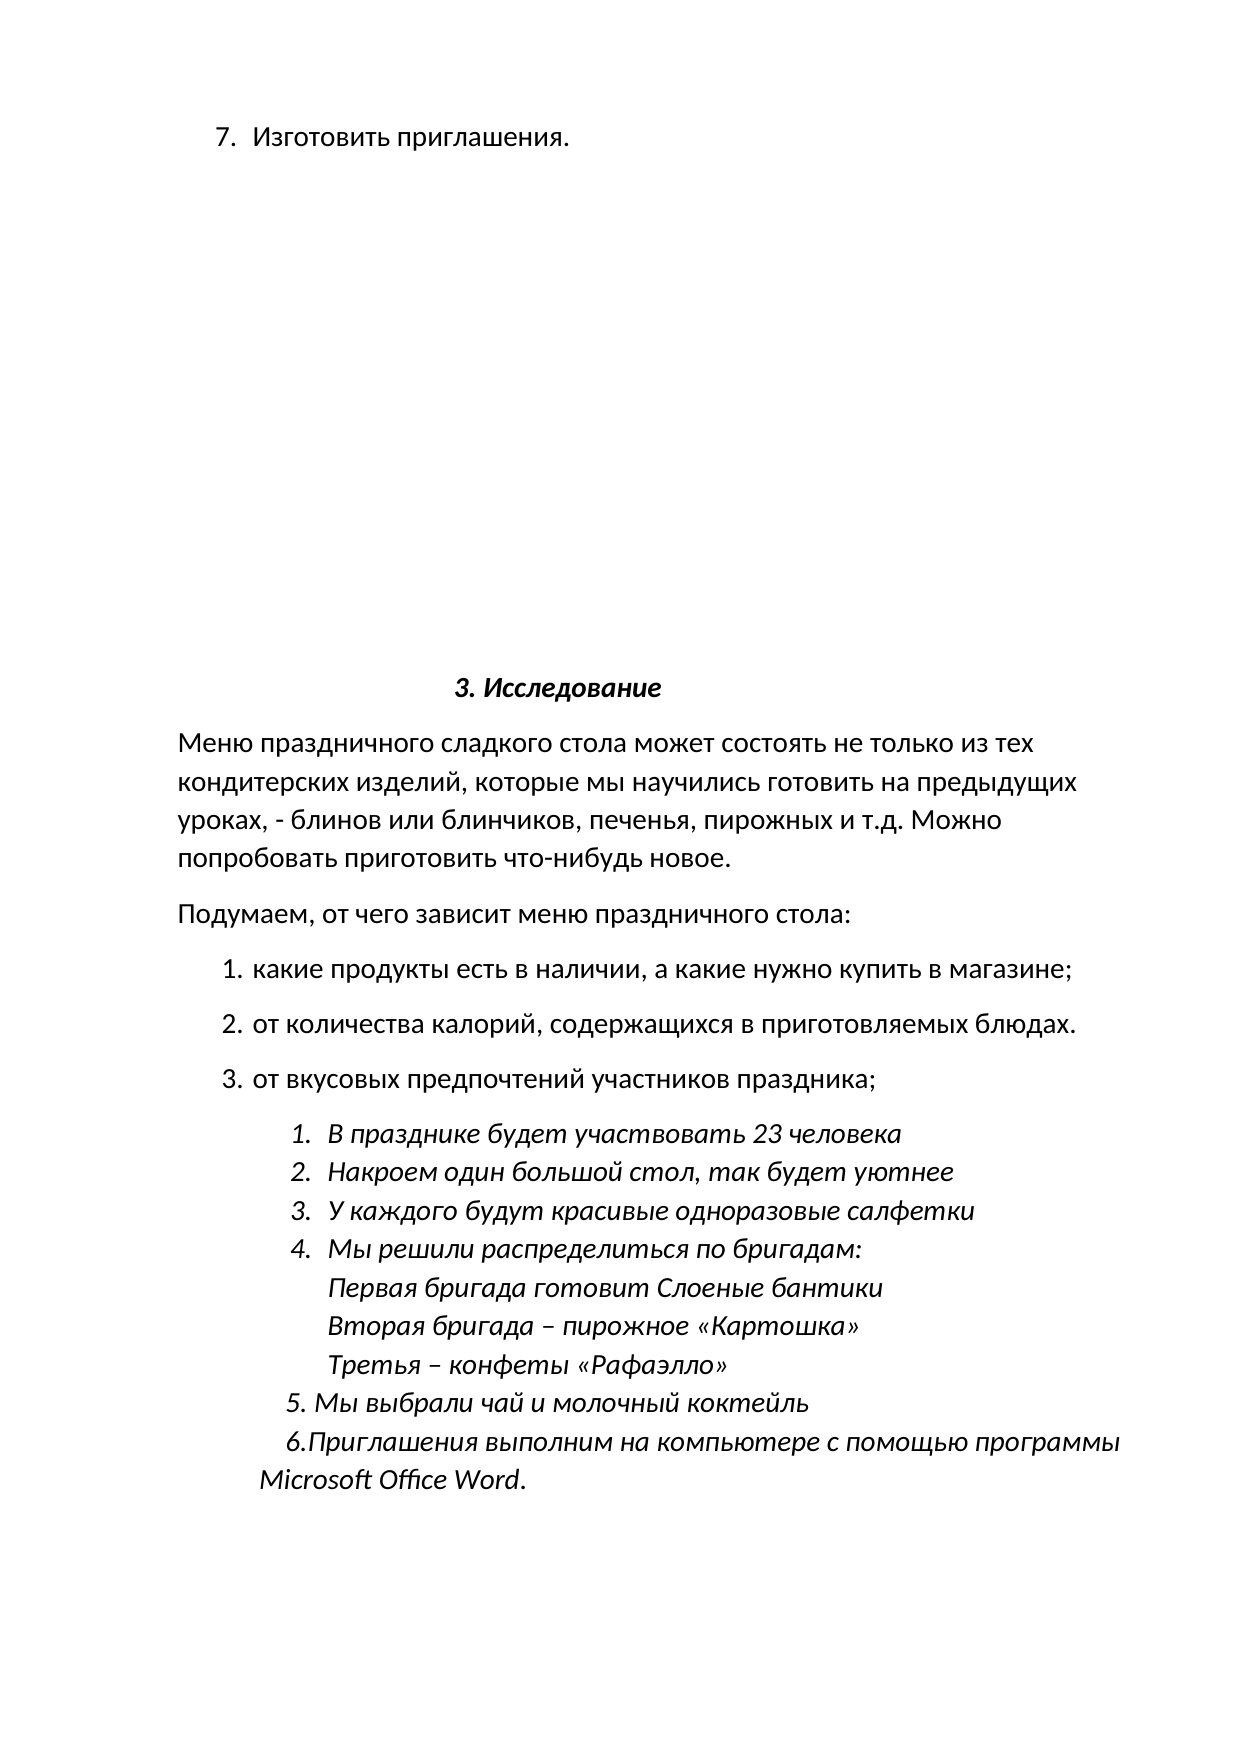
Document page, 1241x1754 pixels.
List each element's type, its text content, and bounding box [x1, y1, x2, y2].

list В празднике будет участвовать 23 человека [290, 1115, 1152, 1151]
list Вторая бригада – пирожное «Картошка» [327, 1307, 1152, 1343]
list 6.Приглашения выполним на компьютере с помощью программы Microsoft Office Word. [259, 1423, 1152, 1497]
list Первая бригада готовит Слоеные бантики [327, 1269, 1152, 1304]
list от вкусовых предпочтений участников праздника; [221, 1060, 1152, 1096]
text Меню праздничного сладкого стола может состоять не только из тех кондитерских изделий, которые мы научились готовить на предыдущих уроках, - блинов или блинчиков, печенья, пирожных и т.д. Можно попробовать приготовить что-нибудь новое. [177, 724, 1152, 875]
list Накроем один большой стол, так будет уютнее [290, 1153, 1152, 1189]
list Изготовить приглашения. [215, 118, 1152, 154]
list Мы решили распределиться по бригадам: [290, 1230, 1152, 1266]
list какие продукты есть в наличии, а какие нужно купить в магазине; [221, 950, 1152, 985]
list У каждого будут красивые одноразовые салфетки [290, 1192, 1152, 1228]
text Подумаем, от чего зависит меню праздничного стола: [177, 895, 1152, 930]
text 3. Исследование [177, 669, 1152, 705]
list от количества калорий, содержащихся в приготовляемых блюдах. [221, 1005, 1152, 1041]
list Третья – конфеты «Рафаэлло» [327, 1346, 1152, 1381]
list 5. Мы выбрали чай и молочный коктейль [259, 1384, 1152, 1420]
